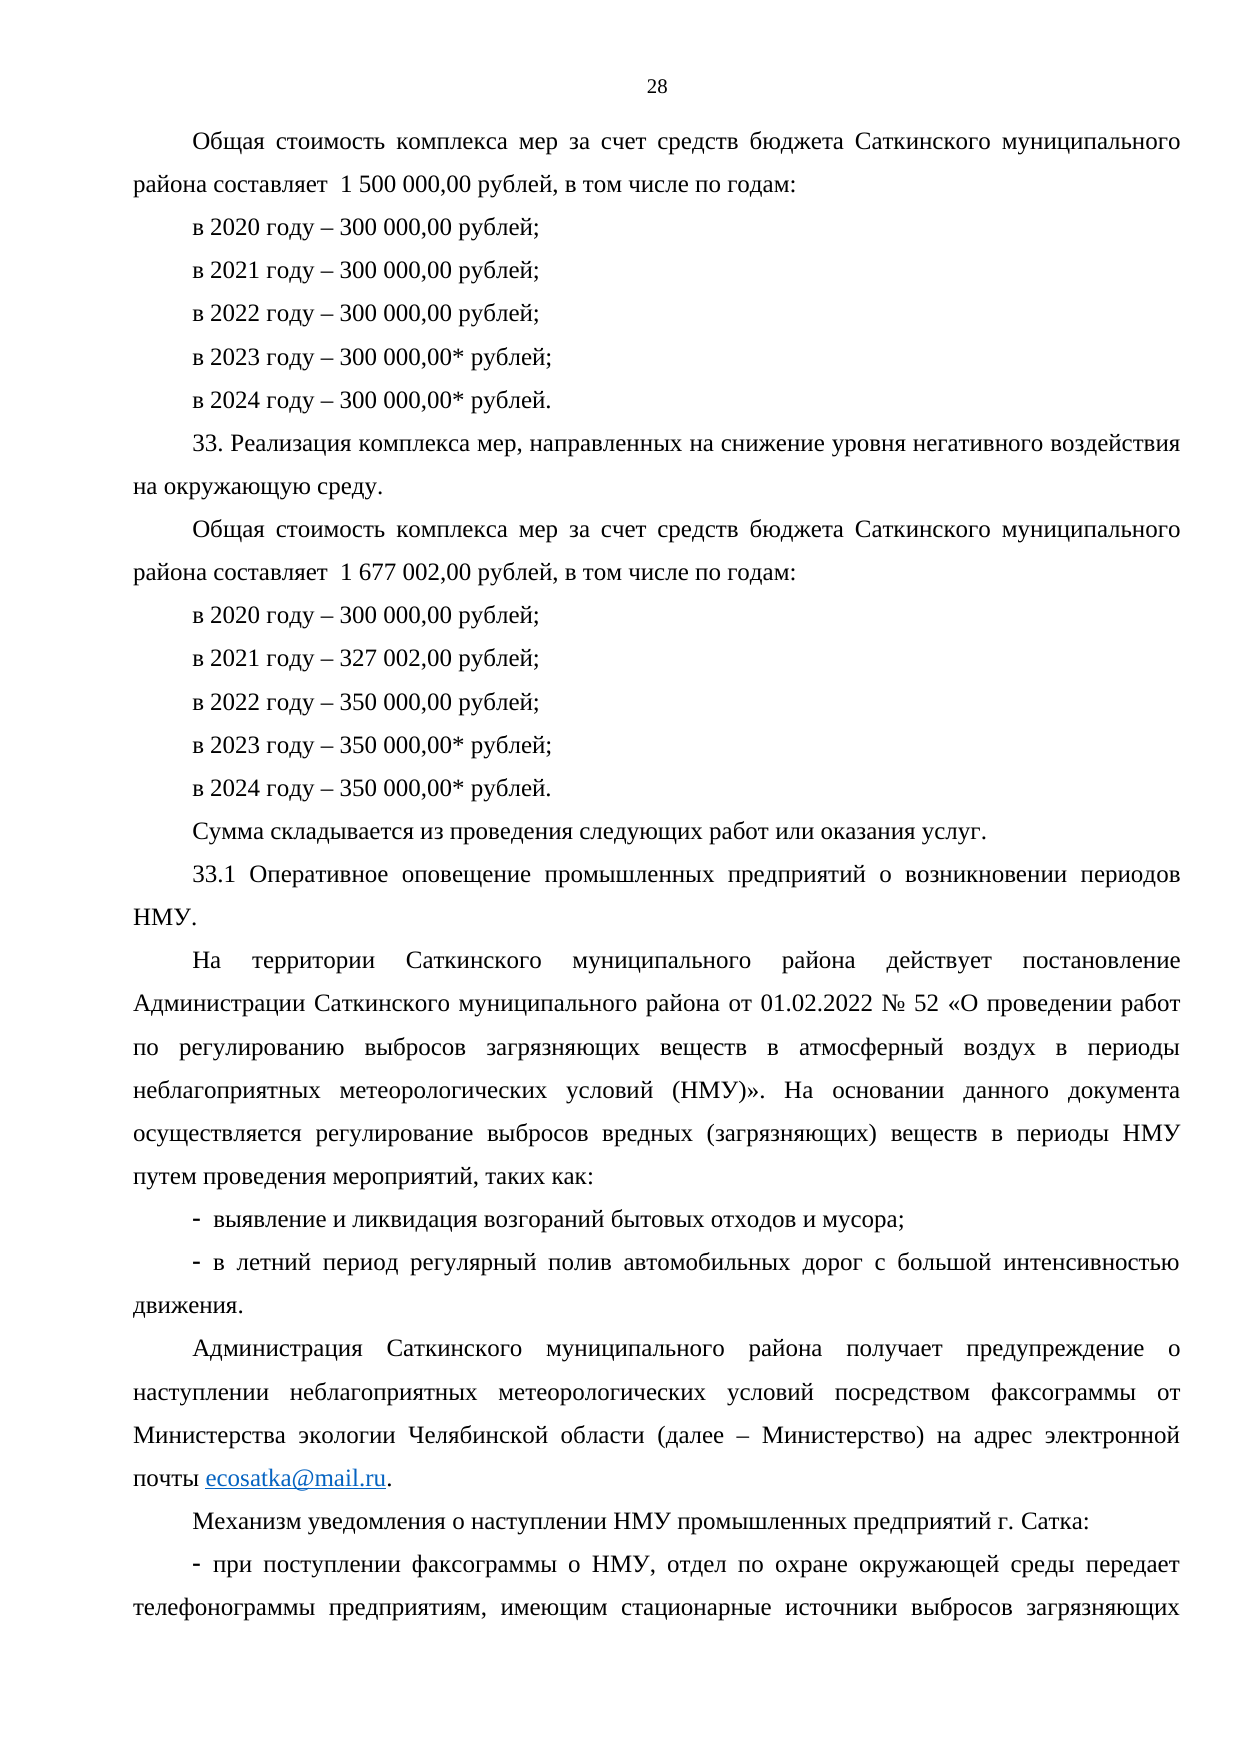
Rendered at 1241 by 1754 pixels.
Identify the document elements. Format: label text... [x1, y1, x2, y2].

text в 2024 году – 300 000,00* рублей. [133, 385, 1181, 413]
text Общая стоимость комплекса мер за счет средств бюджета Саткинского муниципального района составляет 1 677 002,00 рублей, в том числе по годам: [133, 514, 1181, 586]
text На территории Саткинского муниципального района действует постановление Администрации Саткинского муниципального района от 01.02.2022 № 52 «О проведении работ по регулированию выбросов загрязняющих веществ в атмосферный воздух в периоды неблагоприятных метеорологических условий (НМУ)». На основании данного документа осуществляется регулирование выбросов вредных (загрязняющих) веществ в периоды НМУ путем проведения мероприятий, таких как: [133, 945, 1181, 1190]
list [133, 1549, 1181, 1621]
text в 2022 году – 300 000,00 рублей; [133, 298, 1181, 327]
text в 2023 году – 350 000,00* рублей; [133, 730, 1181, 758]
text в 2024 году – 350 000,00* рублей. [133, 773, 1181, 802]
text 33.1 Оперативное оповещение промышленных предприятий о возникновении периодов НМУ. [133, 859, 1181, 931]
text в 2021 году – 327 002,00 рублей; [133, 643, 1181, 672]
text Сумма складывается из проведения следующих работ или оказания услуг. [133, 816, 1181, 845]
text в 2022 году – 350 000,00 рублей; [133, 687, 1181, 715]
text в 2021 году – 300 000,00 рублей; [133, 255, 1181, 284]
text в 2020 году – 300 000,00 рублей; [133, 600, 1181, 629]
text в 2020 году – 300 000,00 рублей; [133, 212, 1181, 241]
text Администрация Саткинского муниципального района получает предупреждение о наступлении неблагоприятных метеорологических условий посредством факсограммы от Министерства экологии Челябинской области (далее – Министерство) на адрес электронной почты ecosatka@mail.ru. [133, 1333, 1181, 1492]
list в летний период регулярный полив автомобильных дорог с большой интенсивностью движения. [133, 1247, 1181, 1319]
list выявление и ликвидация возгораний бытовых отходов и мусора; [192, 1204, 1181, 1233]
text в 2023 году – 300 000,00* рублей; [133, 342, 1181, 370]
text 33. Реализация комплекса мер, направленных на снижение уровня негативного воздействия на окружающую среду. [133, 428, 1181, 500]
text Общая стоимость комплекса мер за счет средств бюджета Саткинского муниципального района составляет 1 500 000,00 рублей, в том числе по годам: [133, 126, 1181, 198]
text Механизм уведомления о наступлении НМУ промышленных предприятий г. Сатка: [133, 1506, 1181, 1535]
